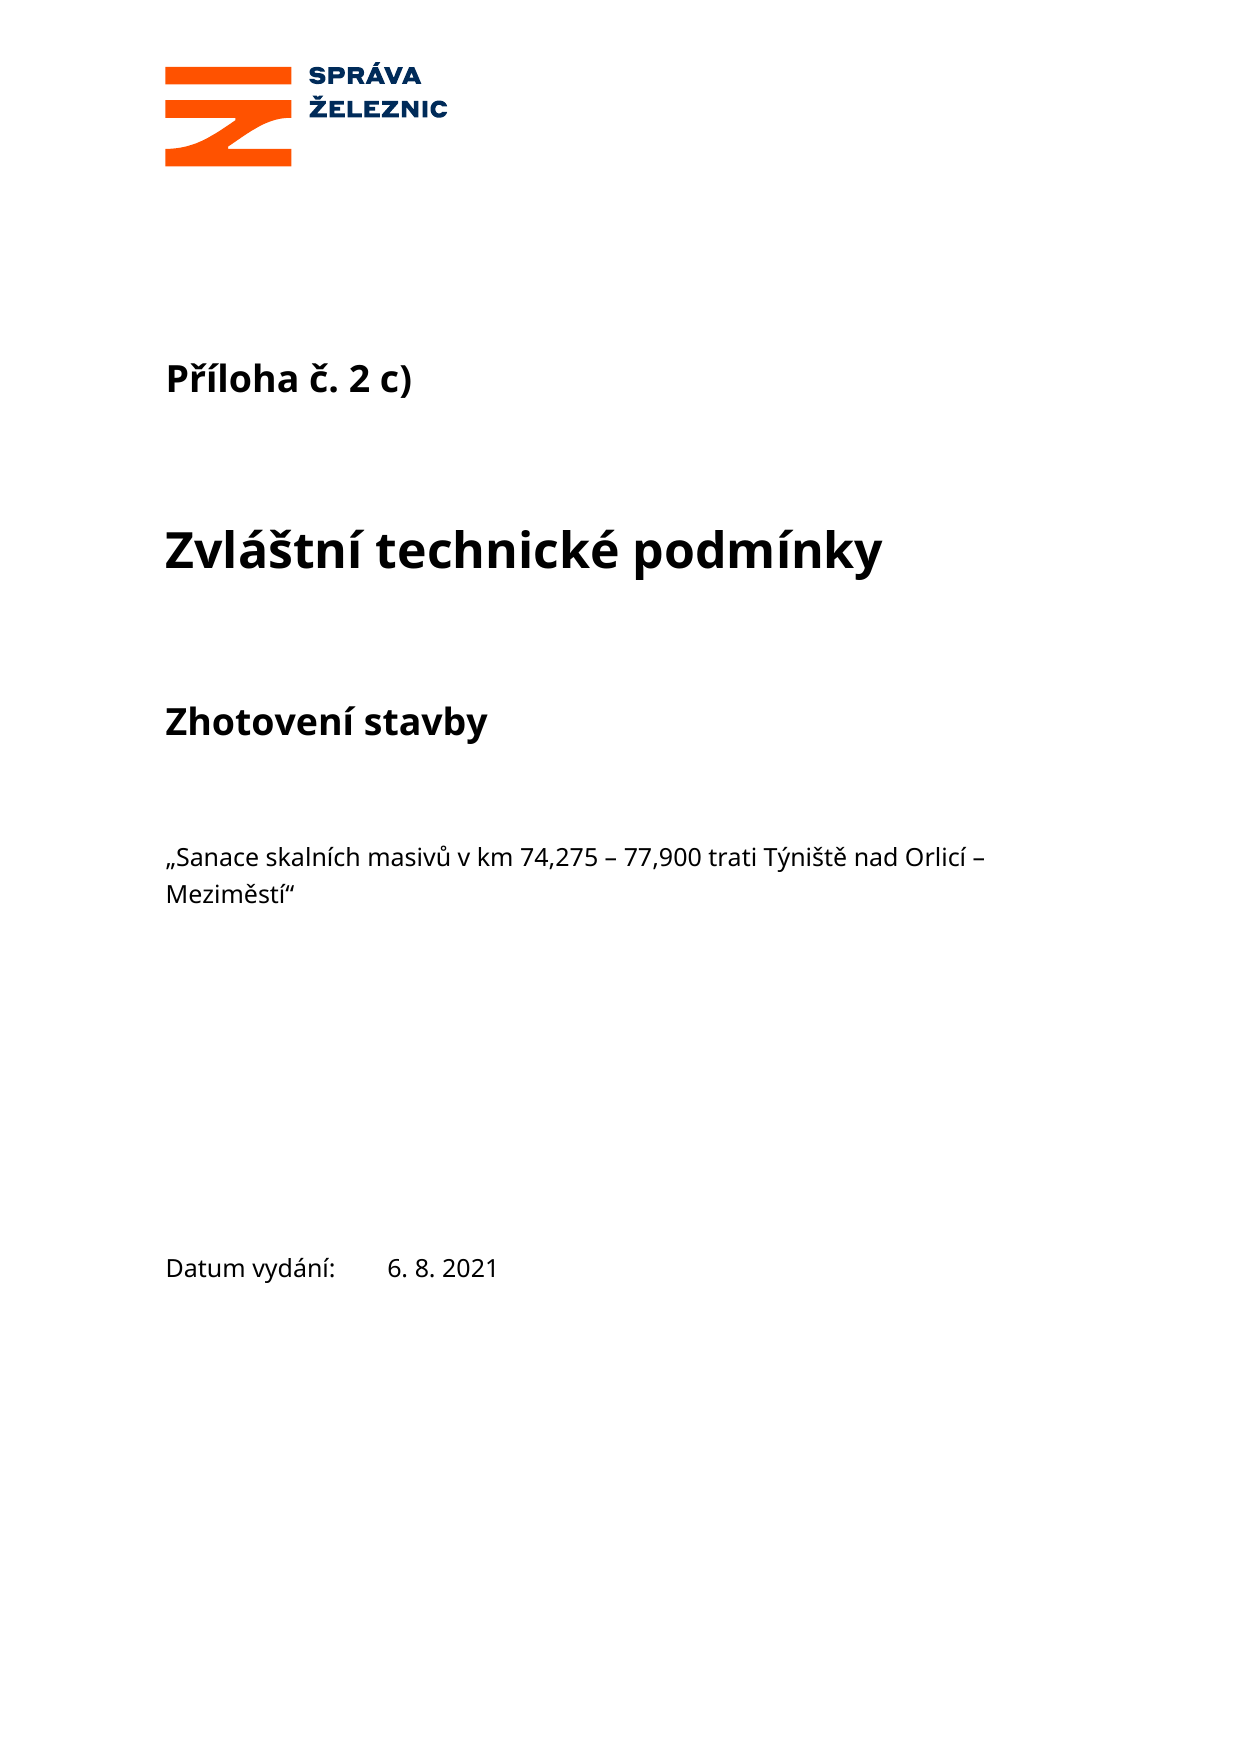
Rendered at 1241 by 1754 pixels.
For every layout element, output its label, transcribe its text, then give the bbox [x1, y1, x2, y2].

text Příloha č. 2 c) [165, 352, 1075, 403]
text Zvláštní technické podmínky [165, 514, 1075, 583]
text Zhotovení stavby [165, 696, 1075, 747]
text Datum vydání: 6. 8. 2021 [165, 1251, 1075, 1285]
